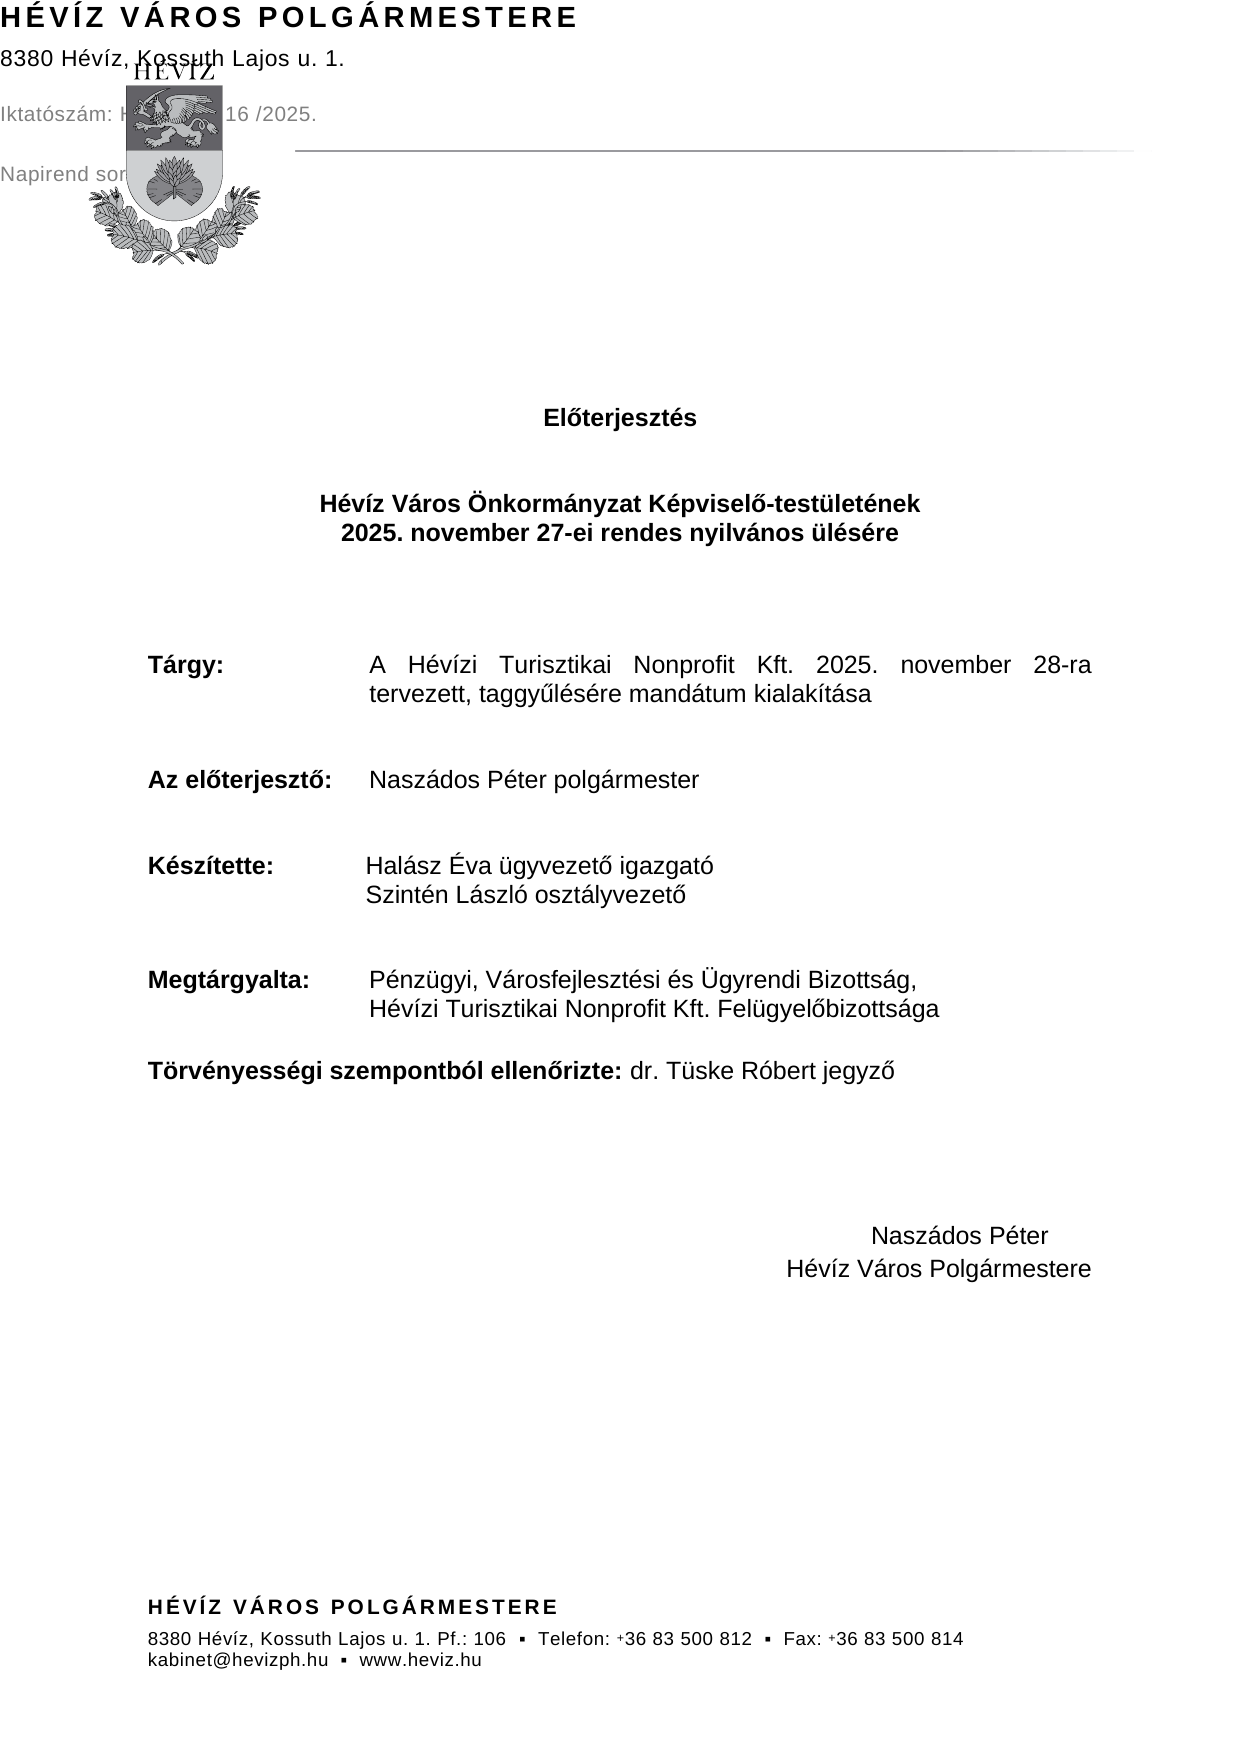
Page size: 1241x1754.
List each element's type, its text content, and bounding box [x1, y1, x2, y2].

text Szintén László osztályvezető [148, 880, 1093, 909]
text Tárgy: A Hévízi Turisztikai Nonprofit Kft. 2025. november 28-ra tervezett, taggyűlésére mandátum kialakítása [148, 650, 1093, 707]
text Naszádos Péter [148, 1221, 1093, 1250]
text Törvényességi szempontból ellenőrizte: dr. Tüske Róbert jegyző [148, 1056, 1093, 1085]
text Megtárgyalta: Pénzügyi, Városfejlesztési és Ügyrendi Bizottság, [148, 966, 1093, 994]
text 2025. november 27-ei rendes nyilvános ülésére [148, 518, 1093, 547]
text Az előterjesztő: Naszádos Péter polgármester [148, 765, 1093, 794]
text Készítette: Halász Éva ügyvezető igazgató [148, 851, 1093, 880]
text Hévízi Turisztikai Nonprofit Kft. Felügyelőbizottsága [148, 994, 1093, 1023]
text Hévíz Város Önkormányzat Képviselő-testületének [148, 489, 1093, 518]
text Hévíz Város Polgármestere [148, 1254, 1093, 1283]
text Előterjesztés [148, 403, 1093, 432]
